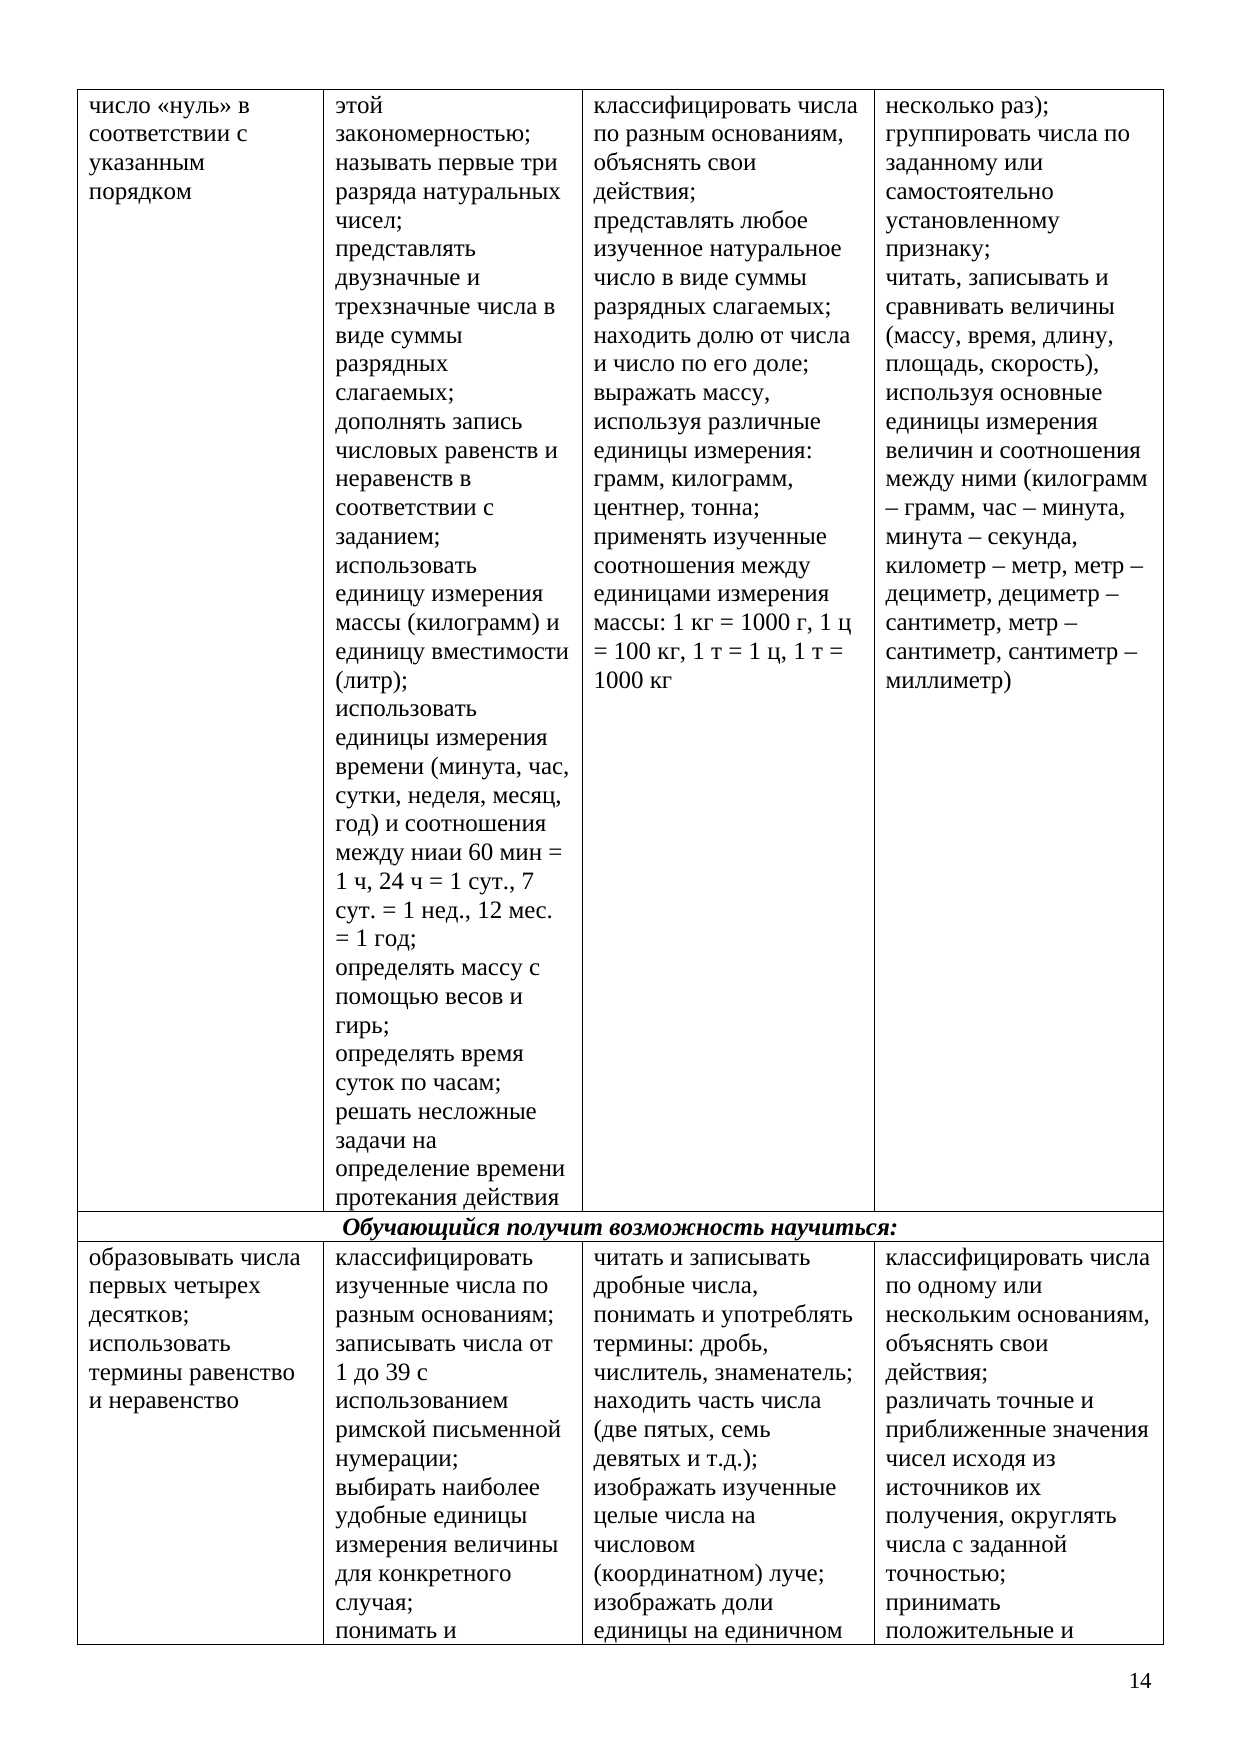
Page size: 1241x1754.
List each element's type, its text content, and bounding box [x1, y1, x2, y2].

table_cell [78, 90, 323, 1211]
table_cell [324, 90, 582, 1211]
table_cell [78, 1242, 323, 1644]
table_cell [583, 1242, 874, 1644]
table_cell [583, 90, 874, 1211]
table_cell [875, 1242, 1163, 1644]
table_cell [324, 1242, 582, 1644]
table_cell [875, 90, 1163, 1211]
table_cell Обучающийся получит возможность научиться: [78, 1212, 1163, 1241]
